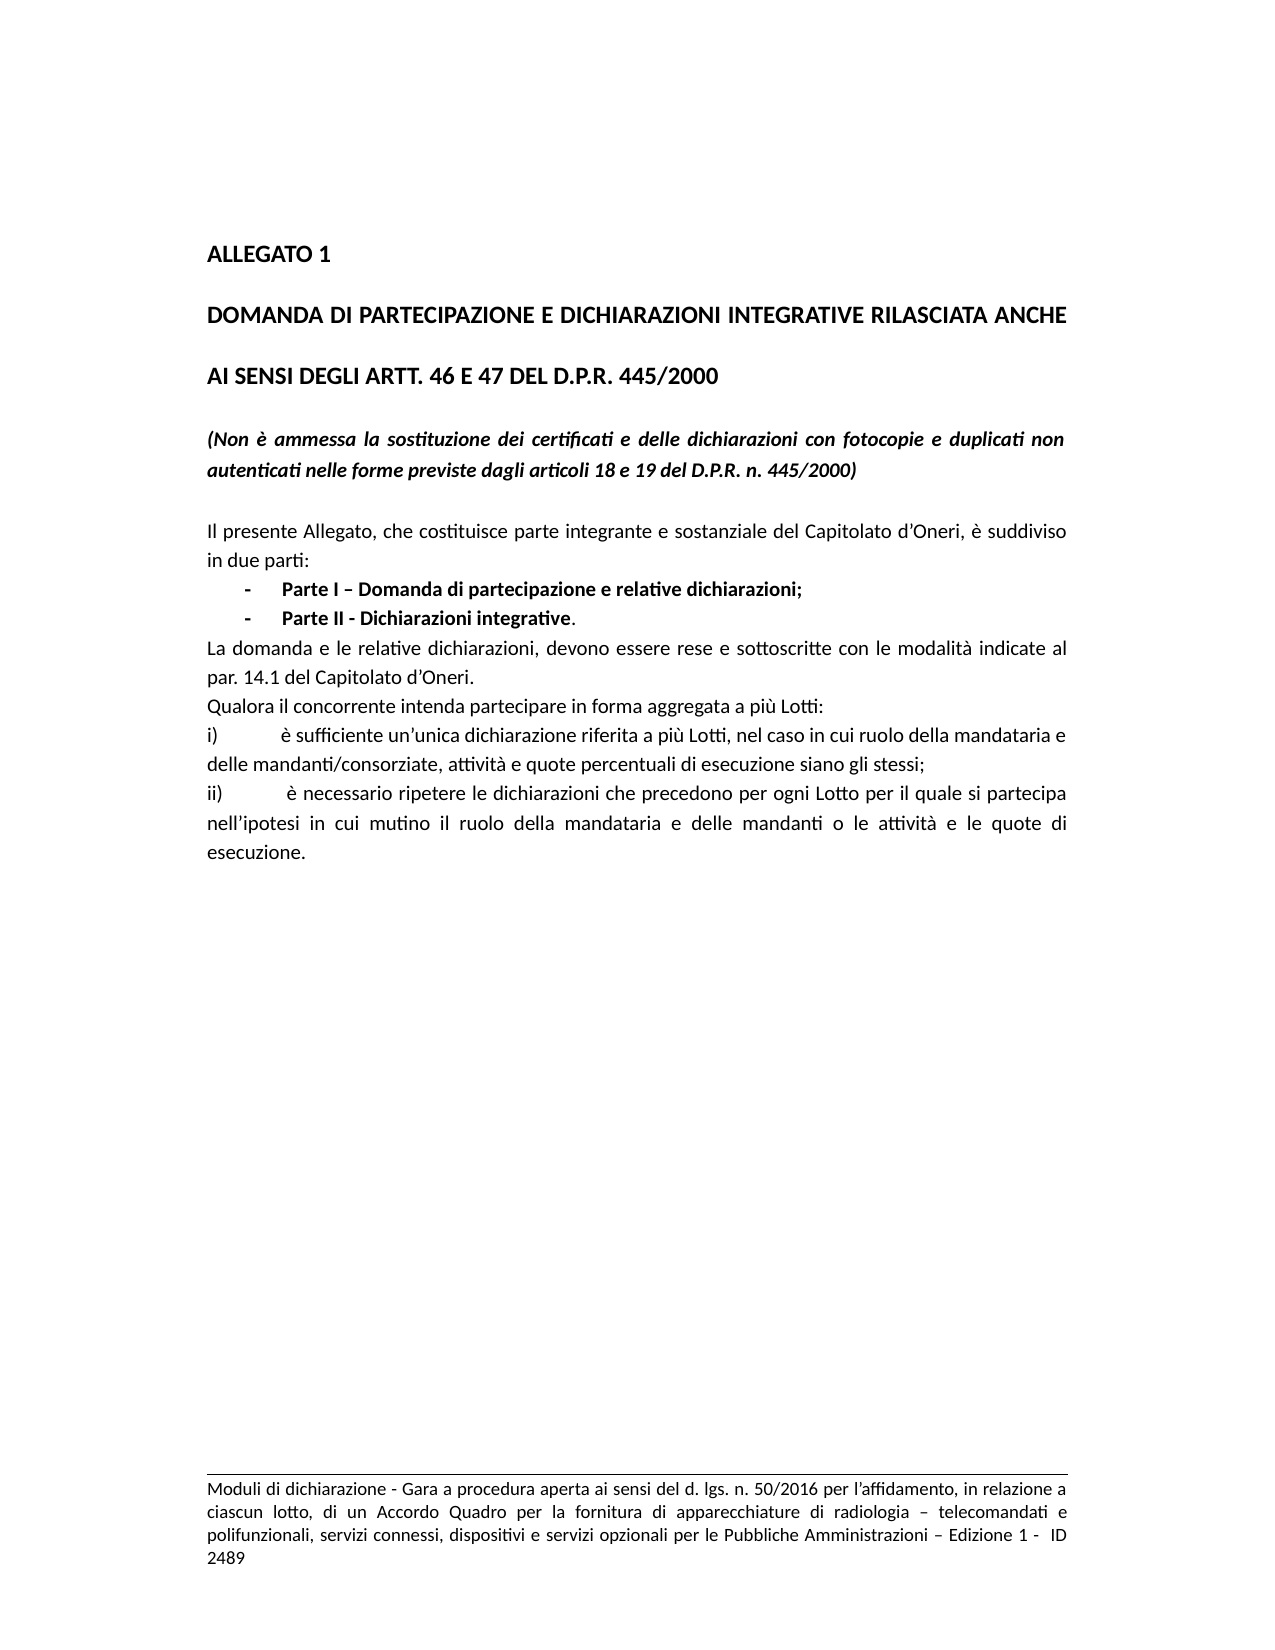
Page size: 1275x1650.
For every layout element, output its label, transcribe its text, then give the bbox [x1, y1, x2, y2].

text (Non è ammessa la sostituzione dei certificati e delle dichiarazioni con fotocopie e duplicati non autenticati nelle forme previste dagli articoli 18 e 19 del D.P.R. n. 445/2000) [207, 421, 1068, 484]
text ii) è necessario ripetere le dichiarazioni che precedono per ogni Lotto per il quale si partecipa nell’ipotesi in cui mutino il ruolo della mandataria e delle mandanti o le attività e le quote di esecuzione. [207, 777, 1068, 865]
text Il presente Allegato, che costituisce parte integrante e sostanziale del Capitolato d’Oneri, è suddiviso in due parti: [207, 515, 1068, 573]
text i) è sufficiente un’unica dichiarazione riferita a più Lotti, nel caso in cui ruolo della mandataria e delle mandanti/consorziate, attività e quote percentuali di esecuzione siano gli stessi; [207, 719, 1068, 777]
text Qualora il concorrente intenda partecipare in forma aggregata a più Lotti: [207, 690, 1068, 719]
list Parte II - Dichiarazioni integrative. [244, 602, 1068, 632]
text ALLEGATO 1 [207, 238, 1068, 268]
list Parte I – Domanda di partecipazione e relative dichiarazioni; [244, 573, 1068, 602]
text La domanda e le relative dichiarazioni, devono essere rese e sottoscritte con le modalità indicate al par. 14.1 del Capitolato d’Oneri. [207, 632, 1068, 690]
text doMANDA di partecipazione e dichiarazioni integrative RILASCIATA ANCHE AI SENSI DEGLI ARTT. 46 E 47 DEL D.P.R. 445/2000 [207, 299, 1068, 391]
